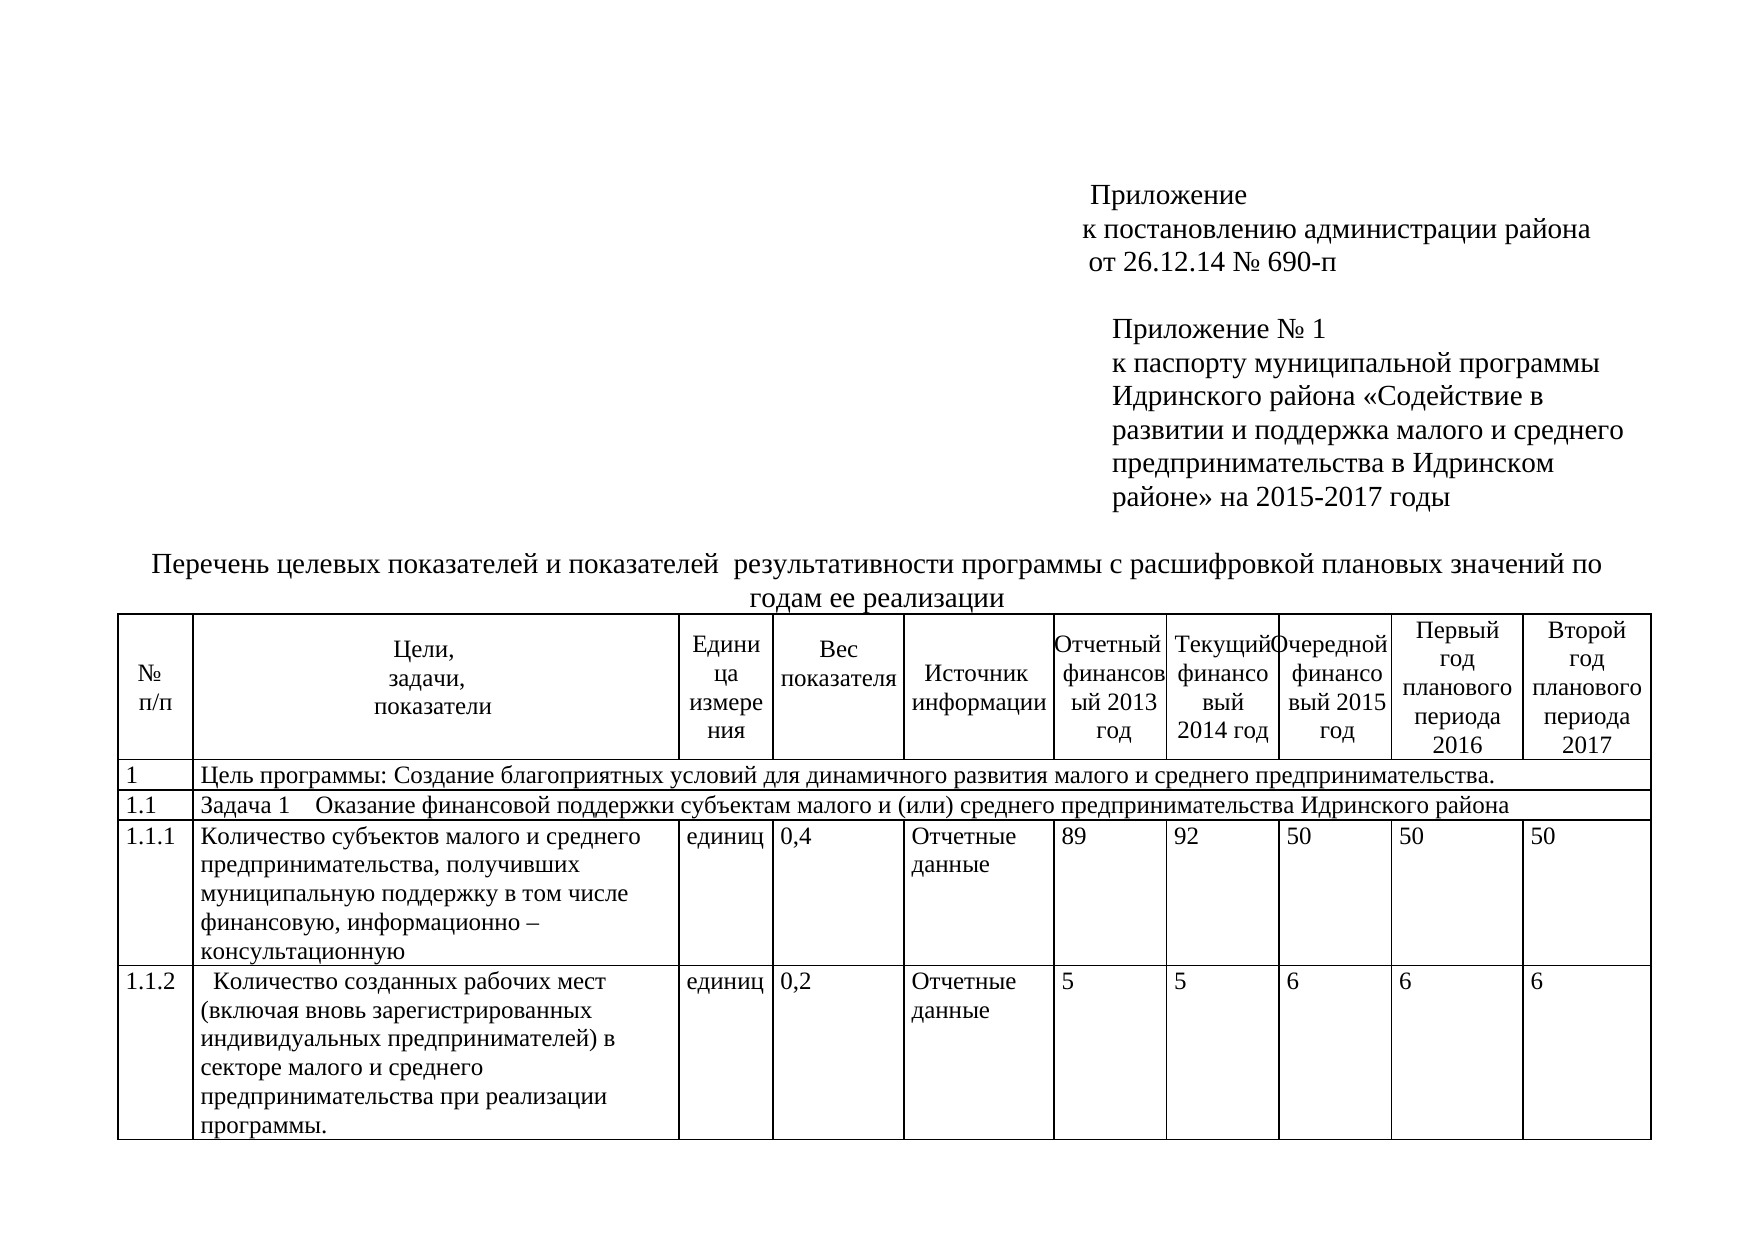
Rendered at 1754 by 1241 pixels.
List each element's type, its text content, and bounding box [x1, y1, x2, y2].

table_cell 50 [1524, 821, 1650, 964]
table_cell 5 [1167, 966, 1278, 1138]
table_cell Отчетные данные [905, 966, 1053, 1138]
table_header Второй год планового периода 2017 [1524, 615, 1650, 758]
table_header Вес показателя [774, 615, 903, 758]
table_header Первый год планового периода 2016 [1392, 615, 1522, 758]
text к постановлению администрации района [118, 211, 1636, 244]
table_cell 1.1.1 [119, 821, 192, 964]
table_cell единиц [680, 821, 772, 964]
table_cell 89 [1055, 821, 1166, 964]
table_cell 0,4 [774, 821, 903, 964]
table_cell Цель программы: Создание благоприятных условий для динамичного развития малого и среднего предпринимательства. [194, 760, 1650, 789]
table_header Текущий финансовый 2014 год [1167, 615, 1278, 758]
table_cell 50 [1392, 821, 1522, 964]
table_cell 1.1 [119, 791, 192, 819]
table_cell 6 [1524, 966, 1650, 1138]
table_cell 92 [1167, 821, 1278, 964]
table_cell 6 [1280, 966, 1391, 1138]
table_cell 6 [1392, 966, 1522, 1138]
table_header Цели, задачи, показатели [194, 615, 678, 758]
text к паспорту муниципальной программы Идринского района «Содействие в развитии и поддержка малого и среднего предпринимательства в Идринском районе» на 2015-2017 годы [1112, 345, 1636, 513]
table_header Отчетный финансовый 2013 год [1055, 615, 1166, 758]
text Приложение [118, 177, 1636, 211]
table_header № п/п [119, 615, 192, 758]
table_header Источник информации [905, 615, 1053, 758]
table_cell Количество субъектов малого и среднего предпринимательства, получивших муниципальную поддержку в том числе финансовую, информационно –консультационную [194, 821, 678, 964]
table_cell Задача 1 Оказание финансовой поддержки субъектам малого и (или) среднего предпринимательства Идринского района [194, 791, 1650, 819]
text Приложение № 1 [1112, 311, 1636, 345]
text от 26.12.14 № 690-п [118, 244, 1636, 278]
table_cell 1 [119, 760, 192, 789]
table_cell 5 [1055, 966, 1166, 1138]
table_header Единица измерения [680, 615, 772, 758]
text Перечень целевых показателей и показателей результативности программы с расшифровкой плановых значений по годам ее реализации [118, 546, 1636, 613]
table_cell 50 [1280, 821, 1391, 964]
table_cell Отчетные данные [905, 821, 1053, 964]
table_cell 0,2 [774, 966, 903, 1138]
table_cell 1.1.2 [119, 966, 192, 1138]
table_cell Количество созданных рабочих мест (включая вновь зарегистрированных индивидуальных предпринимателей) в секторе малого и среднего предпринимательства при реализации программы. [194, 966, 678, 1138]
table_cell единиц [680, 966, 772, 1138]
table_header Очередной финансовый 2015 год [1280, 615, 1391, 758]
